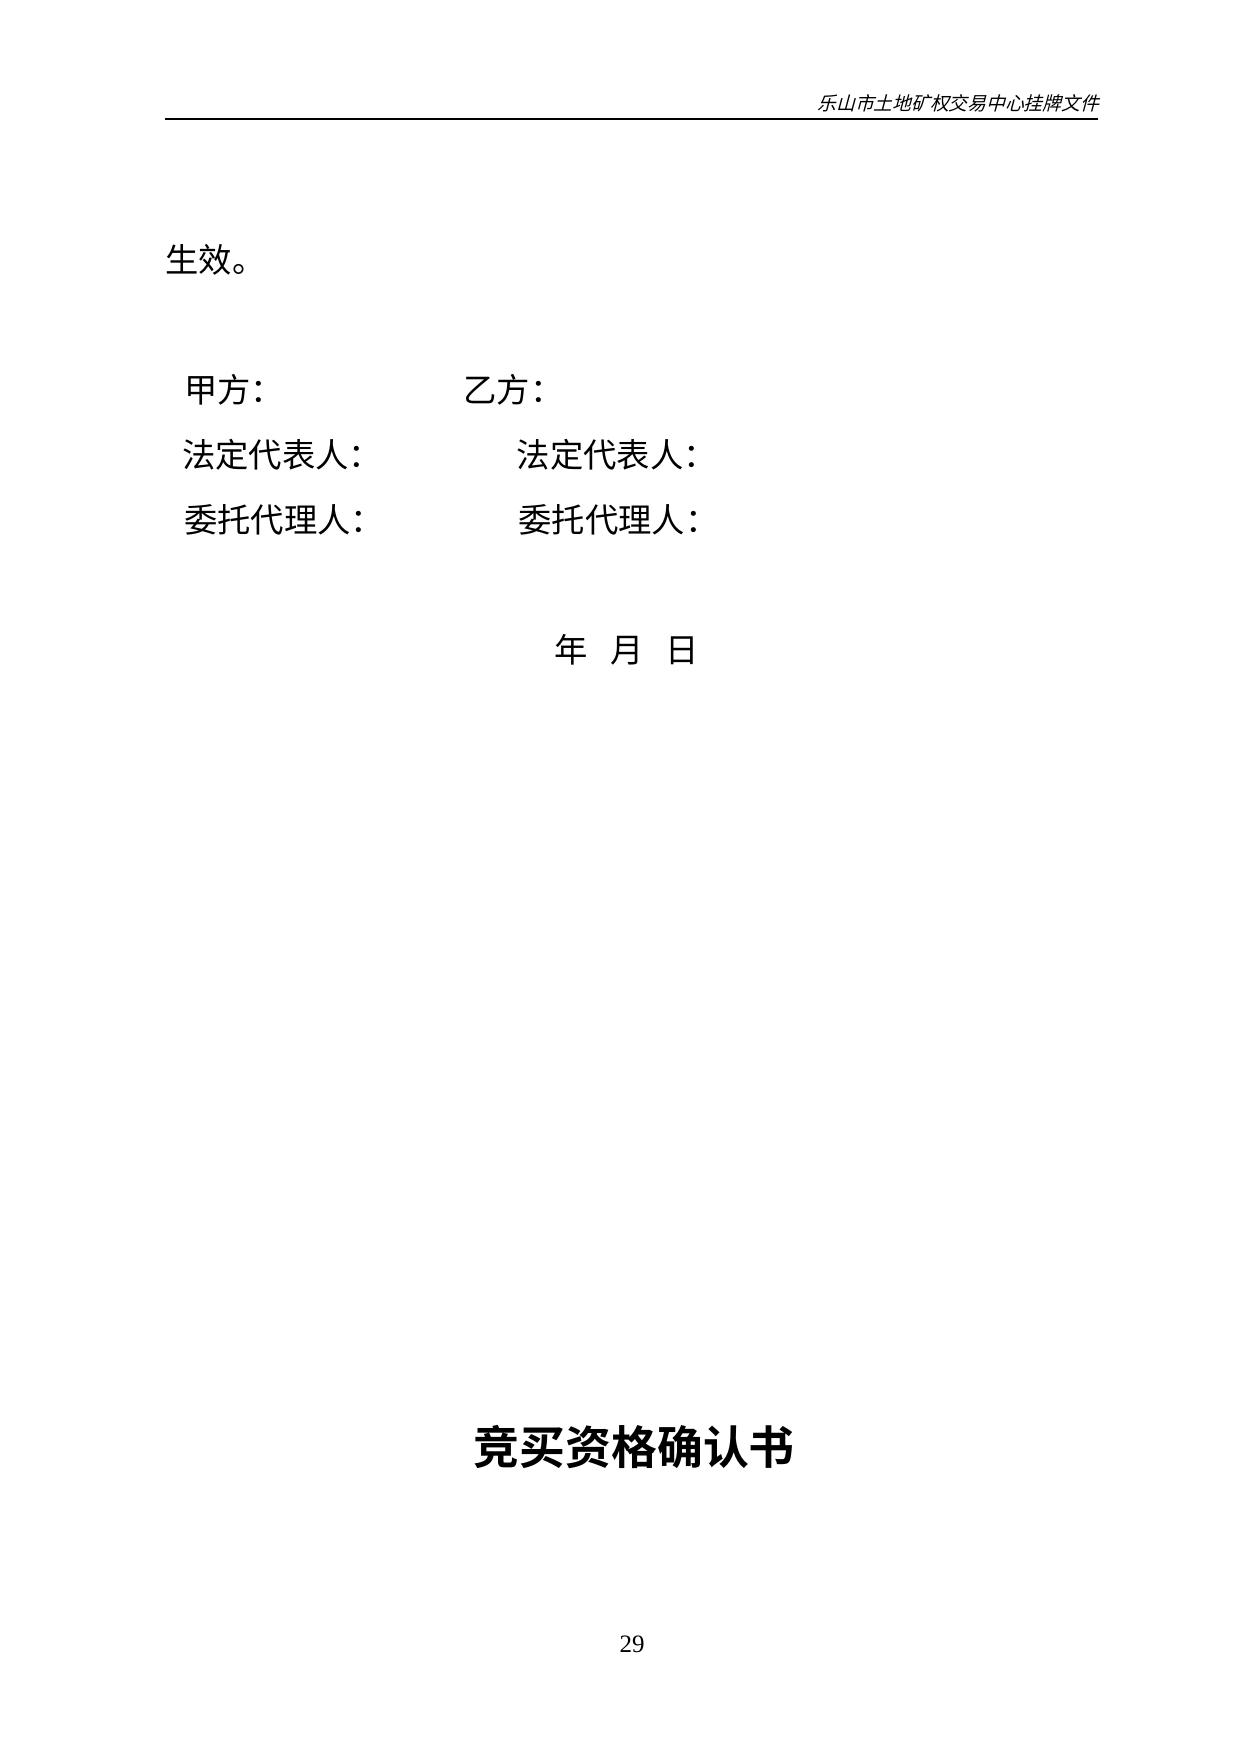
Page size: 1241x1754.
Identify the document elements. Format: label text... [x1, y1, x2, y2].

text 甲方： 乙方： [184, 356, 1069, 421]
text 委托代理人： 委托代理人： [184, 486, 1069, 551]
text 年 月 日 [184, 616, 1069, 681]
text 竞买资格确认书 [165, 1396, 1103, 1493]
text 法定代表人： 法定代表人： [165, 421, 1069, 486]
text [165, 226, 1098, 291]
